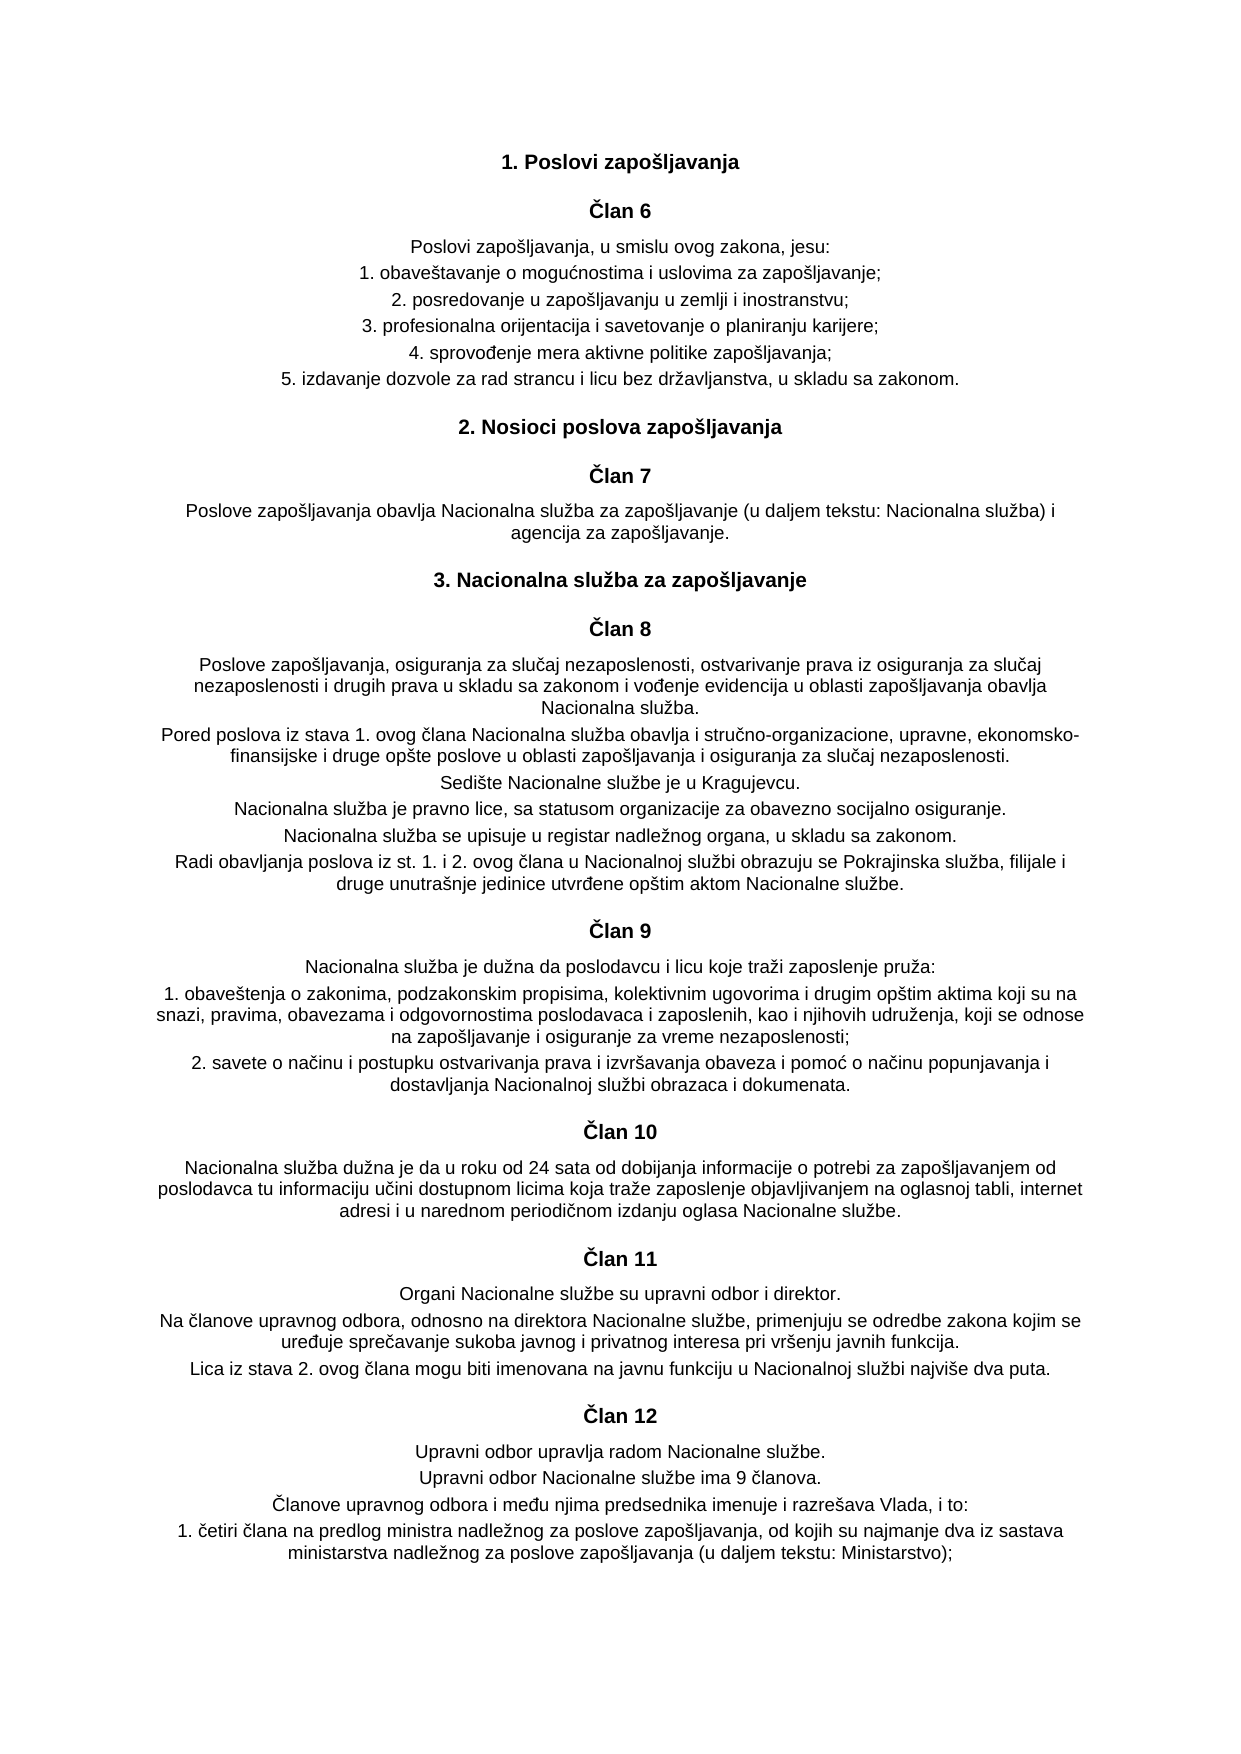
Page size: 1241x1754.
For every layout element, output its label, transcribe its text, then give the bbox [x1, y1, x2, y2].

text Član 10 [150, 1120, 1090, 1144]
text 3. profesionalna orijentacija i savetovanje o planiranju karijere; [150, 315, 1090, 337]
text Nacionalna služba se upisuje u registar nadležnog organa, u skladu sa zakonom. [150, 825, 1090, 846]
text Član 6 [150, 199, 1090, 223]
text Član 8 [150, 617, 1090, 641]
text Član 9 [150, 919, 1090, 943]
text 4. sprovođenje mera aktivne politike zapošljavanja; [150, 342, 1090, 363]
text 1. četiri člana na predlog ministra nadležnog za poslove zapošljavanja, od kojih su najmanje dva iz sastava ministarstva nadležnog za poslove zapošljavanja (u daljem tekstu: Ministarstvo); [150, 1520, 1090, 1563]
text Član 7 [150, 464, 1090, 488]
text Upravni odbor Nacionalne službe ima 9 članova. [150, 1467, 1090, 1489]
text Pored poslova iz stava 1. ovog člana Nacionalna služba obavlja i stručno-organizacione, upravne, ekonomsko-finansijske i druge opšte poslove u oblasti zapošljavanja i osiguranja za slučaj nezaposlenosti. [150, 723, 1090, 767]
text Poslovi zapošljavanja, u smislu ovog zakona, jesu: [150, 235, 1090, 257]
text Radi obavljanja poslova iz st. 1. i 2. ovog člana u Nacionalnoj službi obrazuju se Pokrajinska služba, filijale i druge unutrašnje jedinice utvrđene opštim aktom Nacionalne službe. [150, 851, 1090, 894]
text 3. Nacionalna služba za zapošljavanje [150, 568, 1090, 592]
text Članove upravnog odbora i među njima predsednika imenuje i razrešava Vlada, i to: [150, 1494, 1090, 1515]
text Nacionalna služba je pravno lice, sa statusom organizacije za obavezno socijalno osiguranje. [150, 798, 1090, 820]
text Poslove zapošljavanja obavlja Nacionalna služba za zapošljavanje (u daljem tekstu: Nacionalna služba) i agencija za zapošljavanje. [150, 500, 1090, 543]
text Nacionalna služba dužna je da u roku od 24 sata od dobijanja informacije o potrebi za zapošljavanjem od poslodavca tu informaciju učini dostupnom licima koja traže zaposlenje objavljivanjem na oglasnoj tabli, internet adresi i u narednom periodičnom izdanju oglasa Nacionalne službe. [150, 1157, 1090, 1221]
text Član 12 [150, 1404, 1090, 1428]
text 1. Poslovi zapošljavanja [150, 150, 1090, 174]
text Organi Nacionalne službe su upravni odbor i direktor. [150, 1283, 1090, 1304]
text 1. obaveštavanje o mogućnostima i uslovima za zapošljavanje; [150, 262, 1090, 283]
text Poslove zapošljavanja, osiguranja za slučaj nezaposlenosti, ostvarivanje prava iz osiguranja za slučaj nezaposlenosti i drugih prava u skladu sa zakonom i vođenje evidencija u oblasti zapošljavanja obavlja Nacionalna služba. [150, 654, 1090, 718]
text Na članove upravnog odbora, odnosno na direktora Nacionalne službe, primenjuju se odredbe zakona kojim se uređuje sprečavanje sukoba javnog i privatnog interesa pri vršenju javnih funkcija. [150, 1309, 1090, 1352]
text Sedište Nacionalne službe je u Kragujevcu. [150, 772, 1090, 793]
text 2. Nosioci poslova zapošljavanja [150, 415, 1090, 439]
text 2. posredovanje u zapošljavanju u zemlji i inostranstvu; [150, 288, 1090, 310]
text Lica iz stava 2. ovog člana mogu biti imenovana na javnu funkciju u Nacionalnoj službi najviše dva puta. [150, 1357, 1090, 1379]
text 2. savete o načinu i postupku ostvarivanja prava i izvršavanja obaveza i pomoć o načinu popunjavanja i dostavljanja Nacionalnoj službi obrazaca i dokumenata. [150, 1052, 1090, 1095]
text 5. izdavanje dozvole za rad strancu i licu bez državljanstva, u skladu sa zakonom. [150, 368, 1090, 390]
text 1. obaveštenja o zakonima, podzakonskim propisima, kolektivnim ugovorima i drugim opštim aktima koji su na snazi, pravima, obavezama i odgovornostima poslodavaca i zaposlenih, kao i njihovih udruženja, koji se odnose na zapošljavanje i osiguranje za vreme nezaposlenosti; [150, 982, 1090, 1047]
text Nacionalna služba je dužna da poslodavcu i licu koje traži zaposlenje pruža: [150, 956, 1090, 977]
text Upravni odbor upravlja radom Nacionalne službe. [150, 1441, 1090, 1462]
text Član 11 [150, 1246, 1090, 1270]
